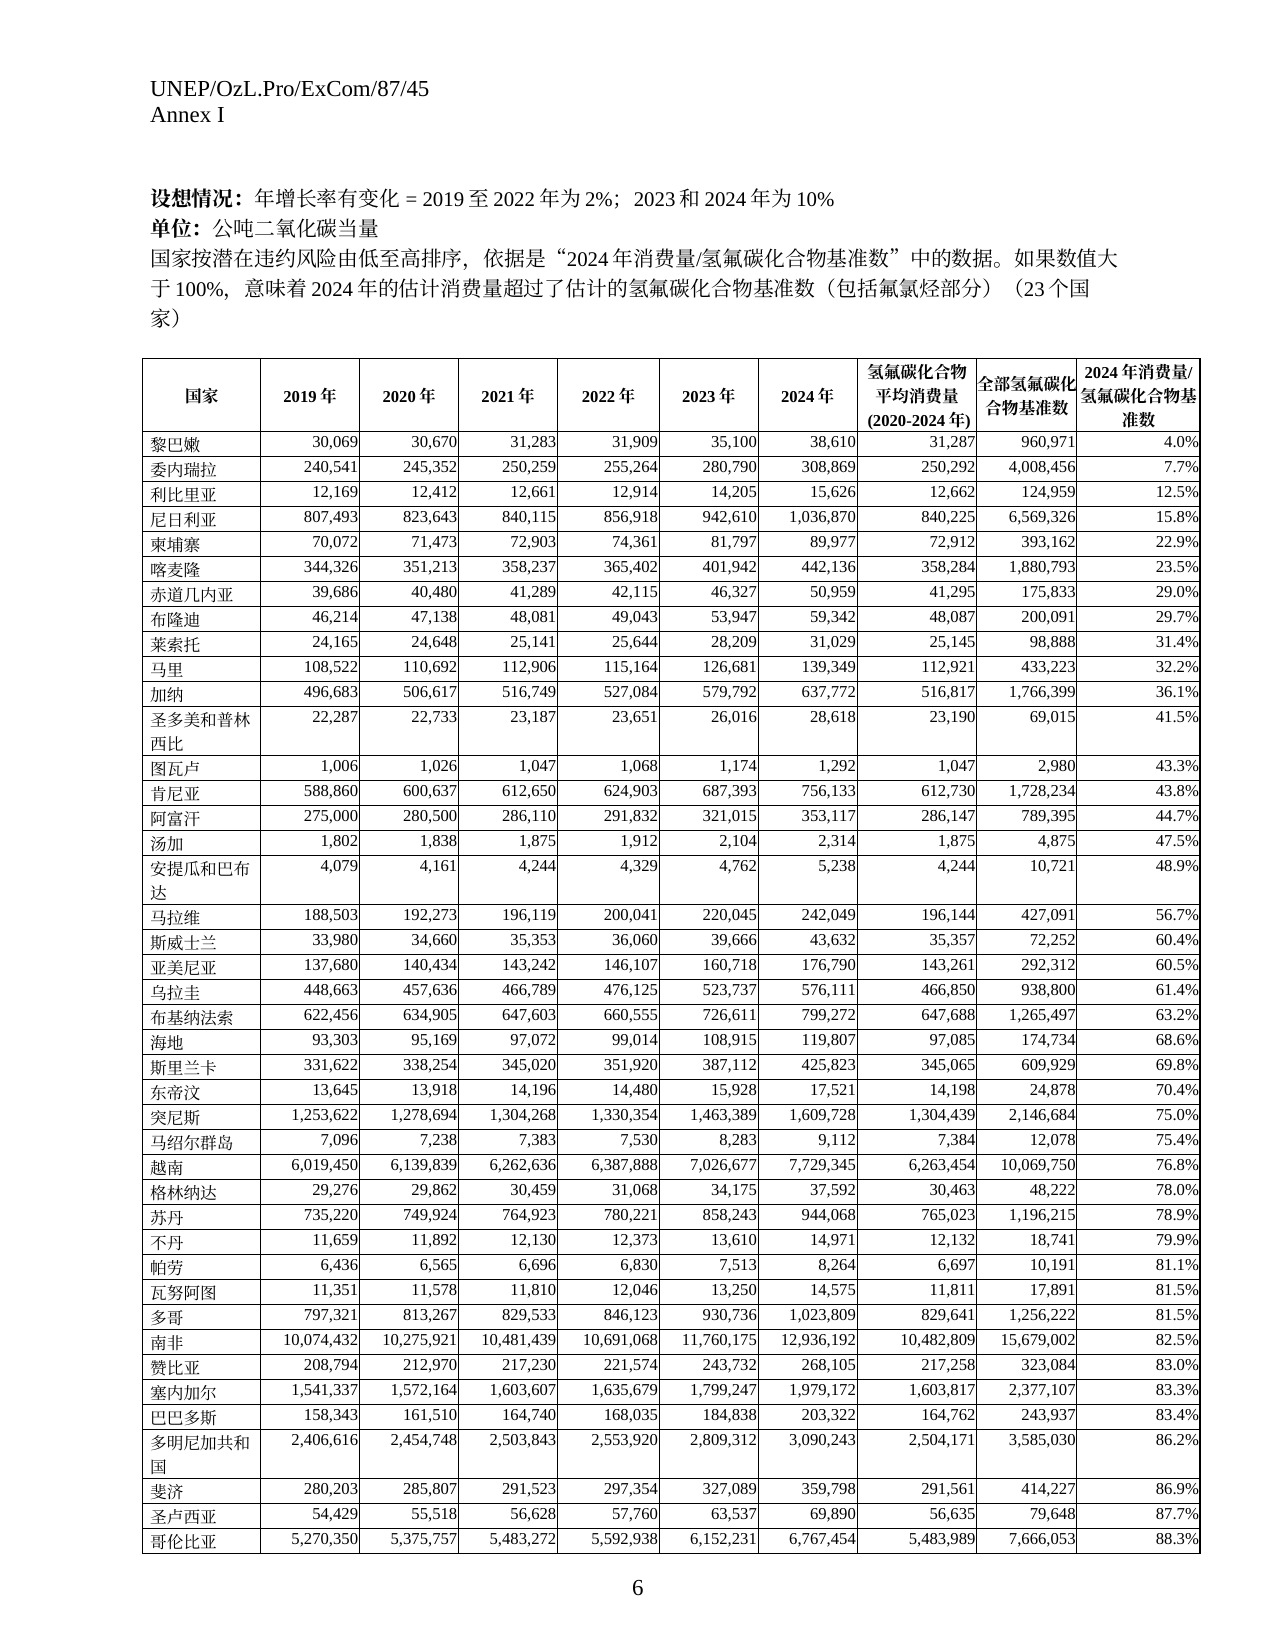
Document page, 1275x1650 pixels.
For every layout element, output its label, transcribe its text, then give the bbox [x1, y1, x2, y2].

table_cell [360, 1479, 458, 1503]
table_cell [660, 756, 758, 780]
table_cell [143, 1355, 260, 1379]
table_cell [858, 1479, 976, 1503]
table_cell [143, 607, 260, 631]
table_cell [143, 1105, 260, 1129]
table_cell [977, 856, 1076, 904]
table_cell 255,264 [558, 457, 659, 481]
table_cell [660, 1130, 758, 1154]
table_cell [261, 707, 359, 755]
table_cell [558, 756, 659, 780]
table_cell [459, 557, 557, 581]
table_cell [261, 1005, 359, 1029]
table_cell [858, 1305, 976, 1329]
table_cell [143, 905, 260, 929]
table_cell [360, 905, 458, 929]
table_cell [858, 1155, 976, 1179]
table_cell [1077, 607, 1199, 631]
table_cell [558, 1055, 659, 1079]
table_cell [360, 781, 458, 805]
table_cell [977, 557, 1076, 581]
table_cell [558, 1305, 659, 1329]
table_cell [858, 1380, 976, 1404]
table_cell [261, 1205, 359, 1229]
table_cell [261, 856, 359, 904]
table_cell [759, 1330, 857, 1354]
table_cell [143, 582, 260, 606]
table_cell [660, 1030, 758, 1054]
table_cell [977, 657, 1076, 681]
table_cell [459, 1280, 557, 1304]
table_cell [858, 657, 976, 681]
table_cell 960,971 [977, 432, 1076, 456]
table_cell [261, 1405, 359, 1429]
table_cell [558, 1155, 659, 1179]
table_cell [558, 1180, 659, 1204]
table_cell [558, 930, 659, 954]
table_cell 12,662 [858, 482, 976, 506]
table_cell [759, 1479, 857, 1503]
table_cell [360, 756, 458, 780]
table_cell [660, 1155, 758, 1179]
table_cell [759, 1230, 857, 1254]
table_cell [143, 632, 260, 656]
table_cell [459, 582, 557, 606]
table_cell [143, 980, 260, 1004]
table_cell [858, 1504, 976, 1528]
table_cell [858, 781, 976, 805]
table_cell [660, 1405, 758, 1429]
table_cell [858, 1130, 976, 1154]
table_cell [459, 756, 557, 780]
table_cell 12.5% [1077, 482, 1199, 506]
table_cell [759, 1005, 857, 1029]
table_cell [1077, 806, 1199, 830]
table_header 2024年消费量/氢氟碳化合物基准数 [1077, 359, 1199, 431]
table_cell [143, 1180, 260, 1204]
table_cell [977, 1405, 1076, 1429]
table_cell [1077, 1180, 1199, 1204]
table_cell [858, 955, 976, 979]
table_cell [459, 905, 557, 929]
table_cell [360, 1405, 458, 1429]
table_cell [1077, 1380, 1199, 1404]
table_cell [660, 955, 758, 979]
table_cell 81,797 [660, 532, 758, 556]
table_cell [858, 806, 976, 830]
table_cell 840,225 [858, 507, 976, 531]
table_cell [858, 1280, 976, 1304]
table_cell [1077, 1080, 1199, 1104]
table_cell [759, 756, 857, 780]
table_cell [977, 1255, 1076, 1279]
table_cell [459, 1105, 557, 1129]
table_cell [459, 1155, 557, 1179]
table_header 2024年 [759, 359, 857, 431]
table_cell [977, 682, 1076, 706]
list 单位：公吨二氧化碳当量 [150, 212, 1125, 242]
table_cell 840,115 [459, 507, 557, 531]
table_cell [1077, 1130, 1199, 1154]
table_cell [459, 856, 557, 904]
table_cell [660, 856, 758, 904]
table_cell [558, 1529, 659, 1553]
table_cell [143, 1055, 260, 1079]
table_header 全部氢氟碳化合物基准数 [977, 359, 1076, 431]
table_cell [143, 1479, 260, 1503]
table_cell 4.0% [1077, 432, 1199, 456]
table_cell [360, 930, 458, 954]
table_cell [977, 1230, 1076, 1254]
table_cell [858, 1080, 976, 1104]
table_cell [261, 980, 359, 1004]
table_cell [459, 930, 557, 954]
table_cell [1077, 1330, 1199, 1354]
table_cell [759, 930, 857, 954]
table_header 2021年 [459, 359, 557, 431]
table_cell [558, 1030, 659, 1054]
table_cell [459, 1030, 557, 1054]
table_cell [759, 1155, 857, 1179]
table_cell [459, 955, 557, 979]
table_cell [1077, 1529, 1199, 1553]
table_cell 30,069 [261, 432, 359, 456]
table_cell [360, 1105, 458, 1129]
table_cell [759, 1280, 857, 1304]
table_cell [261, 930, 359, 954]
list 国家按潜在违约风险由低至高排序，依据是“2024年消费量/氢氟碳化合物基准数”中的数据。如果数值大于100%，意味着2024年的估计消费量超过了估计的氢氟碳化合物基准数（包括氟氯烃部分）（23个国家） [150, 242, 1125, 332]
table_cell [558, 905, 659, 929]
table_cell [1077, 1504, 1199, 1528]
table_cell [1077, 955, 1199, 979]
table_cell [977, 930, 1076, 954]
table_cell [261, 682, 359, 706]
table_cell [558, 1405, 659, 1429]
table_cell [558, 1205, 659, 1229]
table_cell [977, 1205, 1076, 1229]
table_cell 30,670 [360, 432, 458, 456]
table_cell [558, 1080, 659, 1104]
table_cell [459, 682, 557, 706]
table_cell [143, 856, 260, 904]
table_cell 4,008,456 [977, 457, 1076, 481]
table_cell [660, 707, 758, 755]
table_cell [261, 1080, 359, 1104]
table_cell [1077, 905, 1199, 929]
table_header 2022年 [558, 359, 659, 431]
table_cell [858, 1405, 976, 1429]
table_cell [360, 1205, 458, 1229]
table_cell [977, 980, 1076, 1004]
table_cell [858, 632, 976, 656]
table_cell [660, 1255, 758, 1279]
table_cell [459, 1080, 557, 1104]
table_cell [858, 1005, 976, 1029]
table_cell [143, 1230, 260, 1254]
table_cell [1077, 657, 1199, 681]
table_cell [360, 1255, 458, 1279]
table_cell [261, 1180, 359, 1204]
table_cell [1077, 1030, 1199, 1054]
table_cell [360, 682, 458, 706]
table_cell 31,287 [858, 432, 976, 456]
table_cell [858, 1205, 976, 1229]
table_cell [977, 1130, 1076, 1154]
table_cell 70,072 [261, 532, 359, 556]
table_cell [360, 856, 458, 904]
table_header 国家 [143, 359, 260, 431]
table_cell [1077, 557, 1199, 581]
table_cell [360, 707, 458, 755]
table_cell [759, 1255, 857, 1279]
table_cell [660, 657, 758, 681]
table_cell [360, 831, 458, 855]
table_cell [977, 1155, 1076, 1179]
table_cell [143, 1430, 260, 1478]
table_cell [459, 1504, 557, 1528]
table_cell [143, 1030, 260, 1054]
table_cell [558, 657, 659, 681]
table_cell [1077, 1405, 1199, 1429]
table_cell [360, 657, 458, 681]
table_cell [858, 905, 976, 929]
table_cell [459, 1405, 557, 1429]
table_header 氢氟碳化合物平均消费量 (2020-2024年) [858, 359, 976, 431]
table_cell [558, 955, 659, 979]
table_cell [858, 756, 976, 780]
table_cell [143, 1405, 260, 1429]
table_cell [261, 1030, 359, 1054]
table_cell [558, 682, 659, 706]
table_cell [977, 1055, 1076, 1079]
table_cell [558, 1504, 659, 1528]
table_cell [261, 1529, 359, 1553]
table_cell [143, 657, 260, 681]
table_cell 7.7% [1077, 457, 1199, 481]
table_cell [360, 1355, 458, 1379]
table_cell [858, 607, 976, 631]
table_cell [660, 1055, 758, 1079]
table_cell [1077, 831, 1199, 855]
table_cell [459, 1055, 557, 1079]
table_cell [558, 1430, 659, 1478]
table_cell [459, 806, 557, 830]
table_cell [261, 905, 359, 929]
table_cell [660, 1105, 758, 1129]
table_cell 856,918 [558, 507, 659, 531]
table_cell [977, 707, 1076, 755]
table_cell 71,473 [360, 532, 458, 556]
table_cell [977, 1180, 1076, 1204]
table_cell 393,162 [977, 532, 1076, 556]
table_cell 89,977 [759, 532, 857, 556]
table_cell 委内瑞拉 [143, 457, 260, 481]
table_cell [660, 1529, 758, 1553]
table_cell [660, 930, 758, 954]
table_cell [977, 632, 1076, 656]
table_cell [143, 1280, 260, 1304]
table_header 2020年 [360, 359, 458, 431]
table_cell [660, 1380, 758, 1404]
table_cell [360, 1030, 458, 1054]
table_cell 12,412 [360, 482, 458, 506]
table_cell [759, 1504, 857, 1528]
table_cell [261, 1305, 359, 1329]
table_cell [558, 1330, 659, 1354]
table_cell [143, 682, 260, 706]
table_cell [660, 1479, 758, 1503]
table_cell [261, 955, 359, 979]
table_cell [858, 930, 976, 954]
table_cell 利比里亚 [143, 482, 260, 506]
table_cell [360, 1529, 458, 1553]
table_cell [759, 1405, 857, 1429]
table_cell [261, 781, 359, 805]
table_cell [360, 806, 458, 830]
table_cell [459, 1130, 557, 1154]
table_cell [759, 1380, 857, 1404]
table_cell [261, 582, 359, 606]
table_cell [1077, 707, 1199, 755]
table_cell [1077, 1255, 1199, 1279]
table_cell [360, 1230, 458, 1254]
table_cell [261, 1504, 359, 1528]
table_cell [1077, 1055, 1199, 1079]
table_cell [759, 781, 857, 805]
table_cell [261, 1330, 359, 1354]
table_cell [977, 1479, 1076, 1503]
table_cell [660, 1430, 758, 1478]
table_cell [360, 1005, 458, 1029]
table_cell 124,959 [977, 482, 1076, 506]
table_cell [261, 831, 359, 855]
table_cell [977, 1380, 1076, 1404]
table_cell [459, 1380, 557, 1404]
table_cell 6,569,326 [977, 507, 1076, 531]
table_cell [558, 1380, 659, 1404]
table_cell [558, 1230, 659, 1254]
table_cell 250,259 [459, 457, 557, 481]
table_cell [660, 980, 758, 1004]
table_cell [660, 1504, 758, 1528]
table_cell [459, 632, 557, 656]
table_header 2023年 [660, 359, 758, 431]
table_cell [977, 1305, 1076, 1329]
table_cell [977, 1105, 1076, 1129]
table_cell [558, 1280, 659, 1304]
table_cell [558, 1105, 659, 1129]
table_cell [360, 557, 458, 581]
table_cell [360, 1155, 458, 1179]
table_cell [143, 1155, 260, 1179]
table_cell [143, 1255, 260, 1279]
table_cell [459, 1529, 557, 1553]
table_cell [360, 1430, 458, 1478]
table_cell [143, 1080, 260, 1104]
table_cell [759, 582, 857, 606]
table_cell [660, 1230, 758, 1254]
table_cell 1,036,870 [759, 507, 857, 531]
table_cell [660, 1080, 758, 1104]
table_cell 31,283 [459, 432, 557, 456]
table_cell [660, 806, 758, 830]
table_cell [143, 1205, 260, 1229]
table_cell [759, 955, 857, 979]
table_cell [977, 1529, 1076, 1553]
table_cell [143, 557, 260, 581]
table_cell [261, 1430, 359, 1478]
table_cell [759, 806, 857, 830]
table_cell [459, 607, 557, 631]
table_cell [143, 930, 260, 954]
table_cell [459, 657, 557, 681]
table_cell 黎巴嫩 [143, 432, 260, 456]
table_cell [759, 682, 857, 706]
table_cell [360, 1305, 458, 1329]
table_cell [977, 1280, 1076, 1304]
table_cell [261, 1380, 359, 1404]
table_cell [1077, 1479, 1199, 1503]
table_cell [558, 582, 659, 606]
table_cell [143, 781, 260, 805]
table_cell 250,292 [858, 457, 976, 481]
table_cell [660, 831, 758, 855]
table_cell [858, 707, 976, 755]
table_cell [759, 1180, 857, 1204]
table_cell 12,169 [261, 482, 359, 506]
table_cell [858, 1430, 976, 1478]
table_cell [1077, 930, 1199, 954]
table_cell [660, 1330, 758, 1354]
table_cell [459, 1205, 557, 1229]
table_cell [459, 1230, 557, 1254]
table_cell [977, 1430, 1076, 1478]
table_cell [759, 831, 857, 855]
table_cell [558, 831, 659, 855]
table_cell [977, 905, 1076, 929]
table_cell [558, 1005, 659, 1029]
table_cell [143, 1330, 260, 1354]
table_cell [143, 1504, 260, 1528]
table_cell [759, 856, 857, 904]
table_cell 72,912 [858, 532, 976, 556]
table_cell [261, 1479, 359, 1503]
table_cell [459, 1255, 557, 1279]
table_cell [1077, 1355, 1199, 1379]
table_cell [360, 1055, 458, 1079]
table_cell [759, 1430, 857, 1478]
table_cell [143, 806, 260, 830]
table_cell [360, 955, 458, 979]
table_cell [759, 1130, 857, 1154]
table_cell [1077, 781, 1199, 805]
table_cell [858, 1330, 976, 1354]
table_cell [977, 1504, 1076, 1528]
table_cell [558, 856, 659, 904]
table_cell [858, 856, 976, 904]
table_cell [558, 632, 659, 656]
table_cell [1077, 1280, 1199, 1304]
table_cell 240,541 [261, 457, 359, 481]
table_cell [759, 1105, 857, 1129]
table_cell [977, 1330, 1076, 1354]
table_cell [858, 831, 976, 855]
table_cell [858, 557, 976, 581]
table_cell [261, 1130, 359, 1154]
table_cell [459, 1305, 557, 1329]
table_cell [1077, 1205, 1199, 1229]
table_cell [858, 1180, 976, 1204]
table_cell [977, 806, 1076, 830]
table_cell 823,643 [360, 507, 458, 531]
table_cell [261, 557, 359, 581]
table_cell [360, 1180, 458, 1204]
list 设想情况：年增长率有变化 = 2019至2022年为2%；2023和2024年为10% [150, 182, 1125, 212]
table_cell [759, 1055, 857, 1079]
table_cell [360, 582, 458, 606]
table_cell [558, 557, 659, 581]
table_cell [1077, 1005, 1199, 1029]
table_header 2019年 [261, 359, 359, 431]
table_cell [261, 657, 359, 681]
table_cell 74,361 [558, 532, 659, 556]
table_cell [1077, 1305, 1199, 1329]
table_cell 15.8% [1077, 507, 1199, 531]
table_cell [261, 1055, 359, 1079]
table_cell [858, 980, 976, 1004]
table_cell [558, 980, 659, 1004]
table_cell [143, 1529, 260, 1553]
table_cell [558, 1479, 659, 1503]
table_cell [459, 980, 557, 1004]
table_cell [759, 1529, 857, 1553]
table_cell 22.9% [1077, 532, 1199, 556]
table_cell 31,909 [558, 432, 659, 456]
table_cell 280,790 [660, 457, 758, 481]
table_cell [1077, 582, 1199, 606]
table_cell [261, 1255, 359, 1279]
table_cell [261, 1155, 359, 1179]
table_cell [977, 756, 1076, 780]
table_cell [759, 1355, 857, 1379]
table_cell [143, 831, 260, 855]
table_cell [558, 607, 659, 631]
table_cell 35,100 [660, 432, 758, 456]
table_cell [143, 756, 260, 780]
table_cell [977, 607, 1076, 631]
table_cell 308,869 [759, 457, 857, 481]
table_cell 尼日利亚 [143, 507, 260, 531]
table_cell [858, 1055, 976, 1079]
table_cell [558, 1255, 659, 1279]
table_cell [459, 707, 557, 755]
table_cell 942,610 [660, 507, 758, 531]
table_cell 72,903 [459, 532, 557, 556]
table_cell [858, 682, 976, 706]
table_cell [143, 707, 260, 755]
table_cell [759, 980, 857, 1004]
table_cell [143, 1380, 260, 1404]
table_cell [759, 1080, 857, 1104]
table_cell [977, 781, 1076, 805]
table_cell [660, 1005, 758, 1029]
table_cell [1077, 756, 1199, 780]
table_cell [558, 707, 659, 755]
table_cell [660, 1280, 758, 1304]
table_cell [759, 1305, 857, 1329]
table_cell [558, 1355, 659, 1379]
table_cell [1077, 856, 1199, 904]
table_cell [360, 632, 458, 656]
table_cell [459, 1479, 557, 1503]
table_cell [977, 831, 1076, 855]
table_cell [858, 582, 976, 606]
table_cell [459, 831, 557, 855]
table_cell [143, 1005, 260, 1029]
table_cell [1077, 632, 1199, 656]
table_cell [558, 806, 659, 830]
table_cell 38,610 [759, 432, 857, 456]
table_cell 14,205 [660, 482, 758, 506]
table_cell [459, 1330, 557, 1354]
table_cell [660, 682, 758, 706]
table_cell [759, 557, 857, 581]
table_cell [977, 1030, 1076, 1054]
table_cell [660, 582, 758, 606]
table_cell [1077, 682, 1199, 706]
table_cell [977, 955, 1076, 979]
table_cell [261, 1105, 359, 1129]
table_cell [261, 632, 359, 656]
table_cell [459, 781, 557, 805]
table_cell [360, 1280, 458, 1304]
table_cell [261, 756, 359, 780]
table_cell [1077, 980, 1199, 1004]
table_cell 15,626 [759, 482, 857, 506]
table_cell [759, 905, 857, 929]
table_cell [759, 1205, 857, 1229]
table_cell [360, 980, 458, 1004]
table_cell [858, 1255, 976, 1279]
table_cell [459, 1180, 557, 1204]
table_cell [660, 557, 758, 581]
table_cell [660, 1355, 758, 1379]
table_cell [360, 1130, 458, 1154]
table_cell 12,661 [459, 482, 557, 506]
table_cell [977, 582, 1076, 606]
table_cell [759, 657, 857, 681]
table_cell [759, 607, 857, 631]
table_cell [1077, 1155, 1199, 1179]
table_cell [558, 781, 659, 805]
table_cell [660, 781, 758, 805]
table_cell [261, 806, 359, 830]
table_cell 245,352 [360, 457, 458, 481]
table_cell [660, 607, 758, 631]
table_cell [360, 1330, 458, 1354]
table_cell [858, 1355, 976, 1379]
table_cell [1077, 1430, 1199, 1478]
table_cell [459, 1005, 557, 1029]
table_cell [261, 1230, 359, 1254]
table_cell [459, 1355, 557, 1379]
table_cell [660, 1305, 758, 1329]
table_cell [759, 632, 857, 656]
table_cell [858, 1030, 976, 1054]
table_cell 12,914 [558, 482, 659, 506]
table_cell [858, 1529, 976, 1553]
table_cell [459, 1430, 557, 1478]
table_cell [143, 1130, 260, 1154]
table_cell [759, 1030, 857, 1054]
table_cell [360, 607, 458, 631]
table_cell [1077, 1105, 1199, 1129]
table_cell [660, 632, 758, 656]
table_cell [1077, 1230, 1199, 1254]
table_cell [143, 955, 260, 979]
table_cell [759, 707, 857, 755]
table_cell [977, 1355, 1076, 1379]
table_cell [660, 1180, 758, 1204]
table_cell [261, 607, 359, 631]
table_cell 柬埔寨 [143, 532, 260, 556]
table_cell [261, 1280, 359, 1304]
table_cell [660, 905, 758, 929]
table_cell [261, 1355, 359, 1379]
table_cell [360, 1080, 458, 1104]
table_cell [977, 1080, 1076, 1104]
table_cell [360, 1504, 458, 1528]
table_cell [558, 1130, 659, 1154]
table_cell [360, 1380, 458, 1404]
table_cell 807,493 [261, 507, 359, 531]
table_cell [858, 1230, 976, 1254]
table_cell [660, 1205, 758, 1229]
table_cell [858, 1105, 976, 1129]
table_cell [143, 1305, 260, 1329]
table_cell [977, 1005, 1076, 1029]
